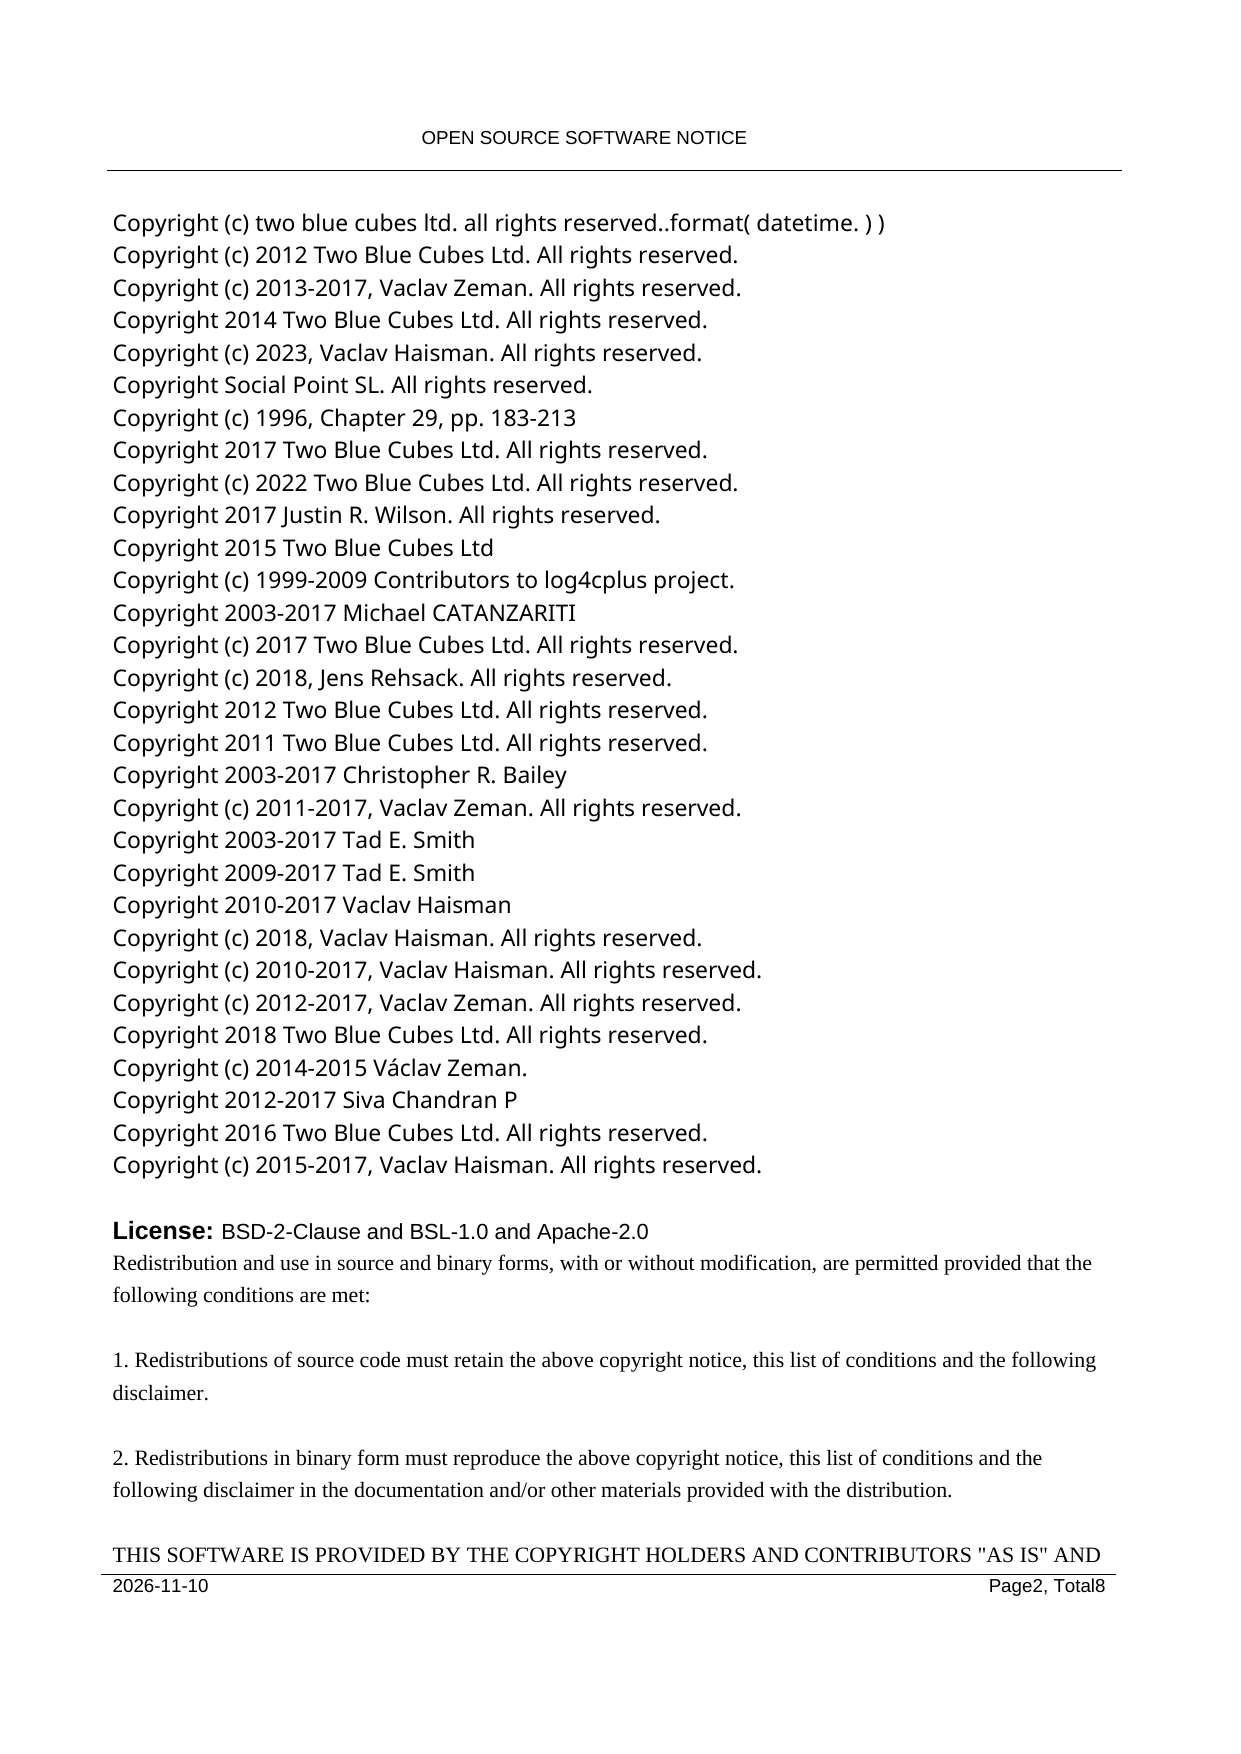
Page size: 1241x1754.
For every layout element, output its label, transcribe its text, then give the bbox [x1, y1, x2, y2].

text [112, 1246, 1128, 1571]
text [112, 206, 1128, 1214]
text License: BSD-2-Clause and BSL-1.0 and Apache-2.0 [112, 1214, 1128, 1246]
